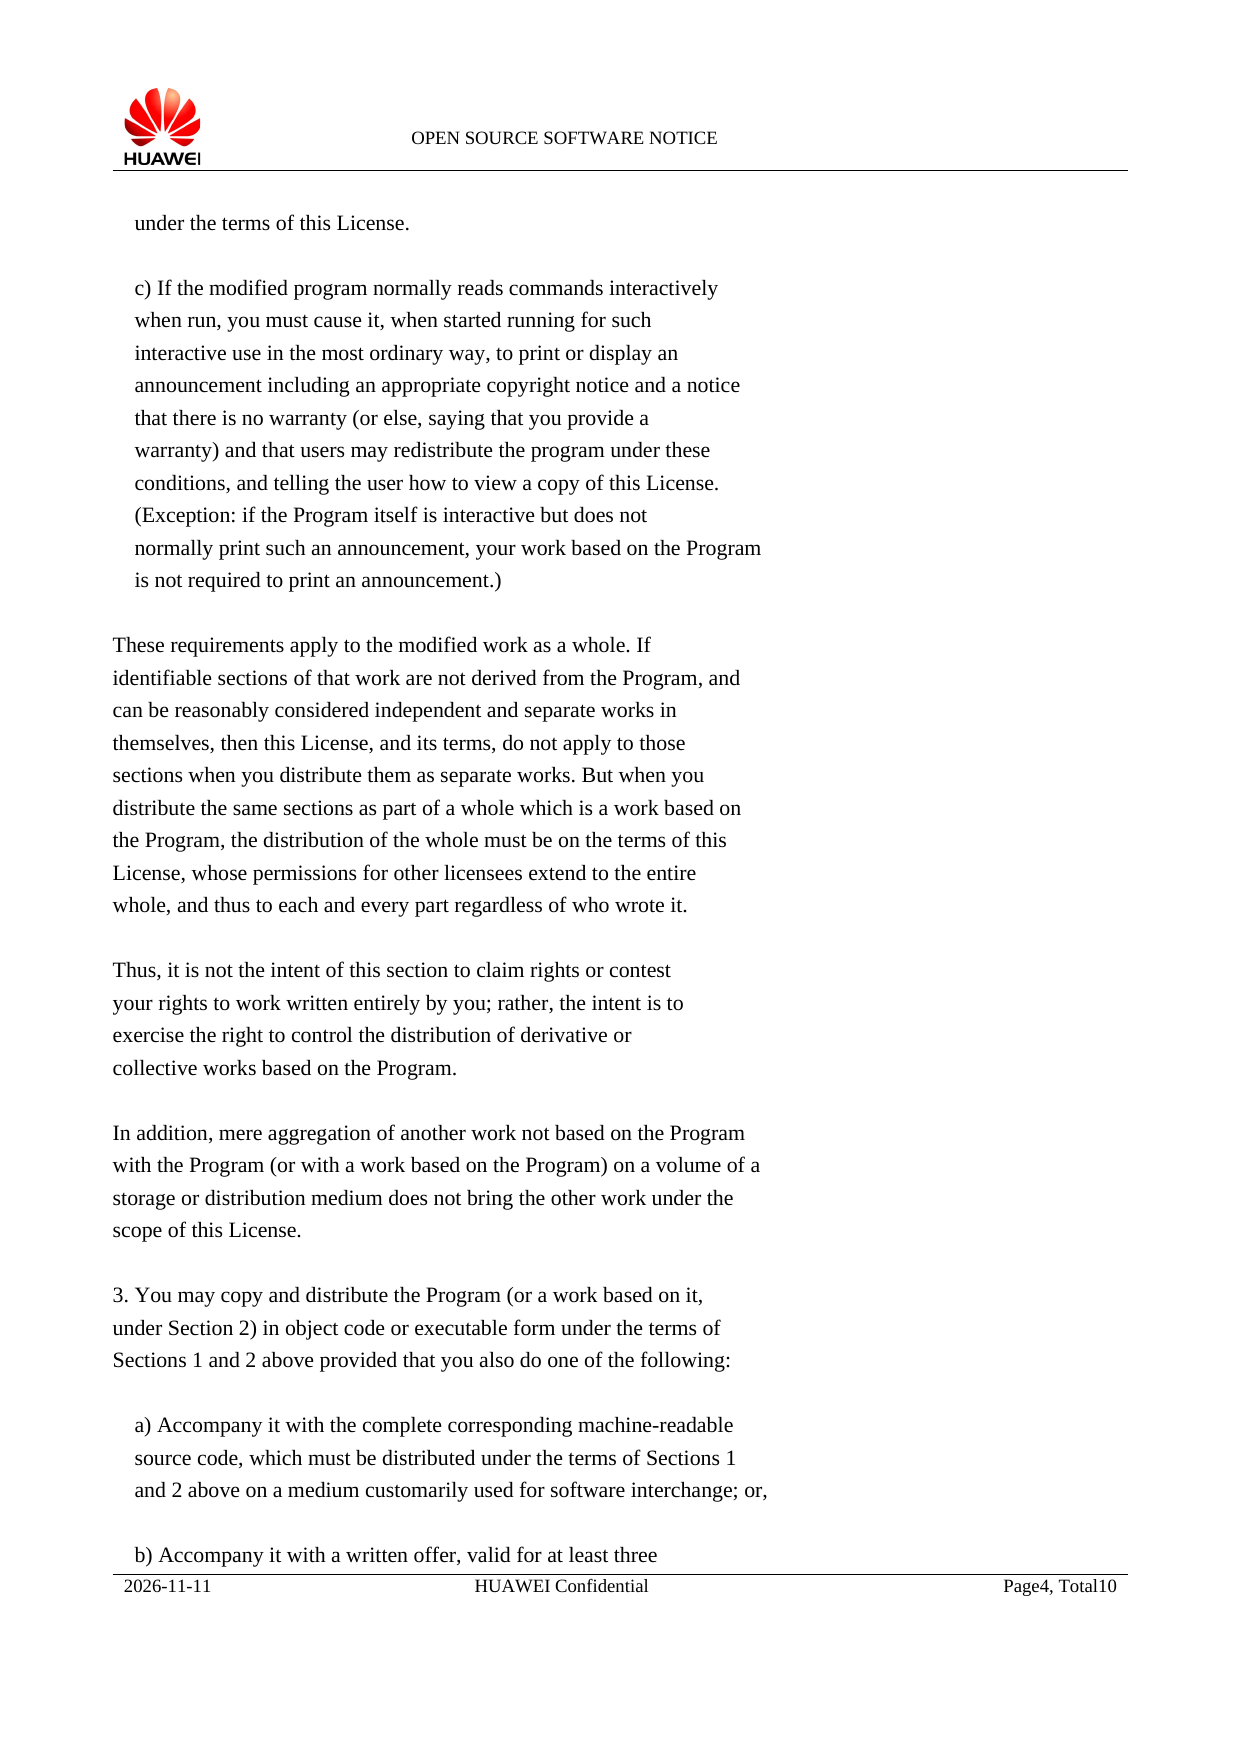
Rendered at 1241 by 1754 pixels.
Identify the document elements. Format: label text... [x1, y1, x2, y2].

picture [124, 88, 201, 165]
